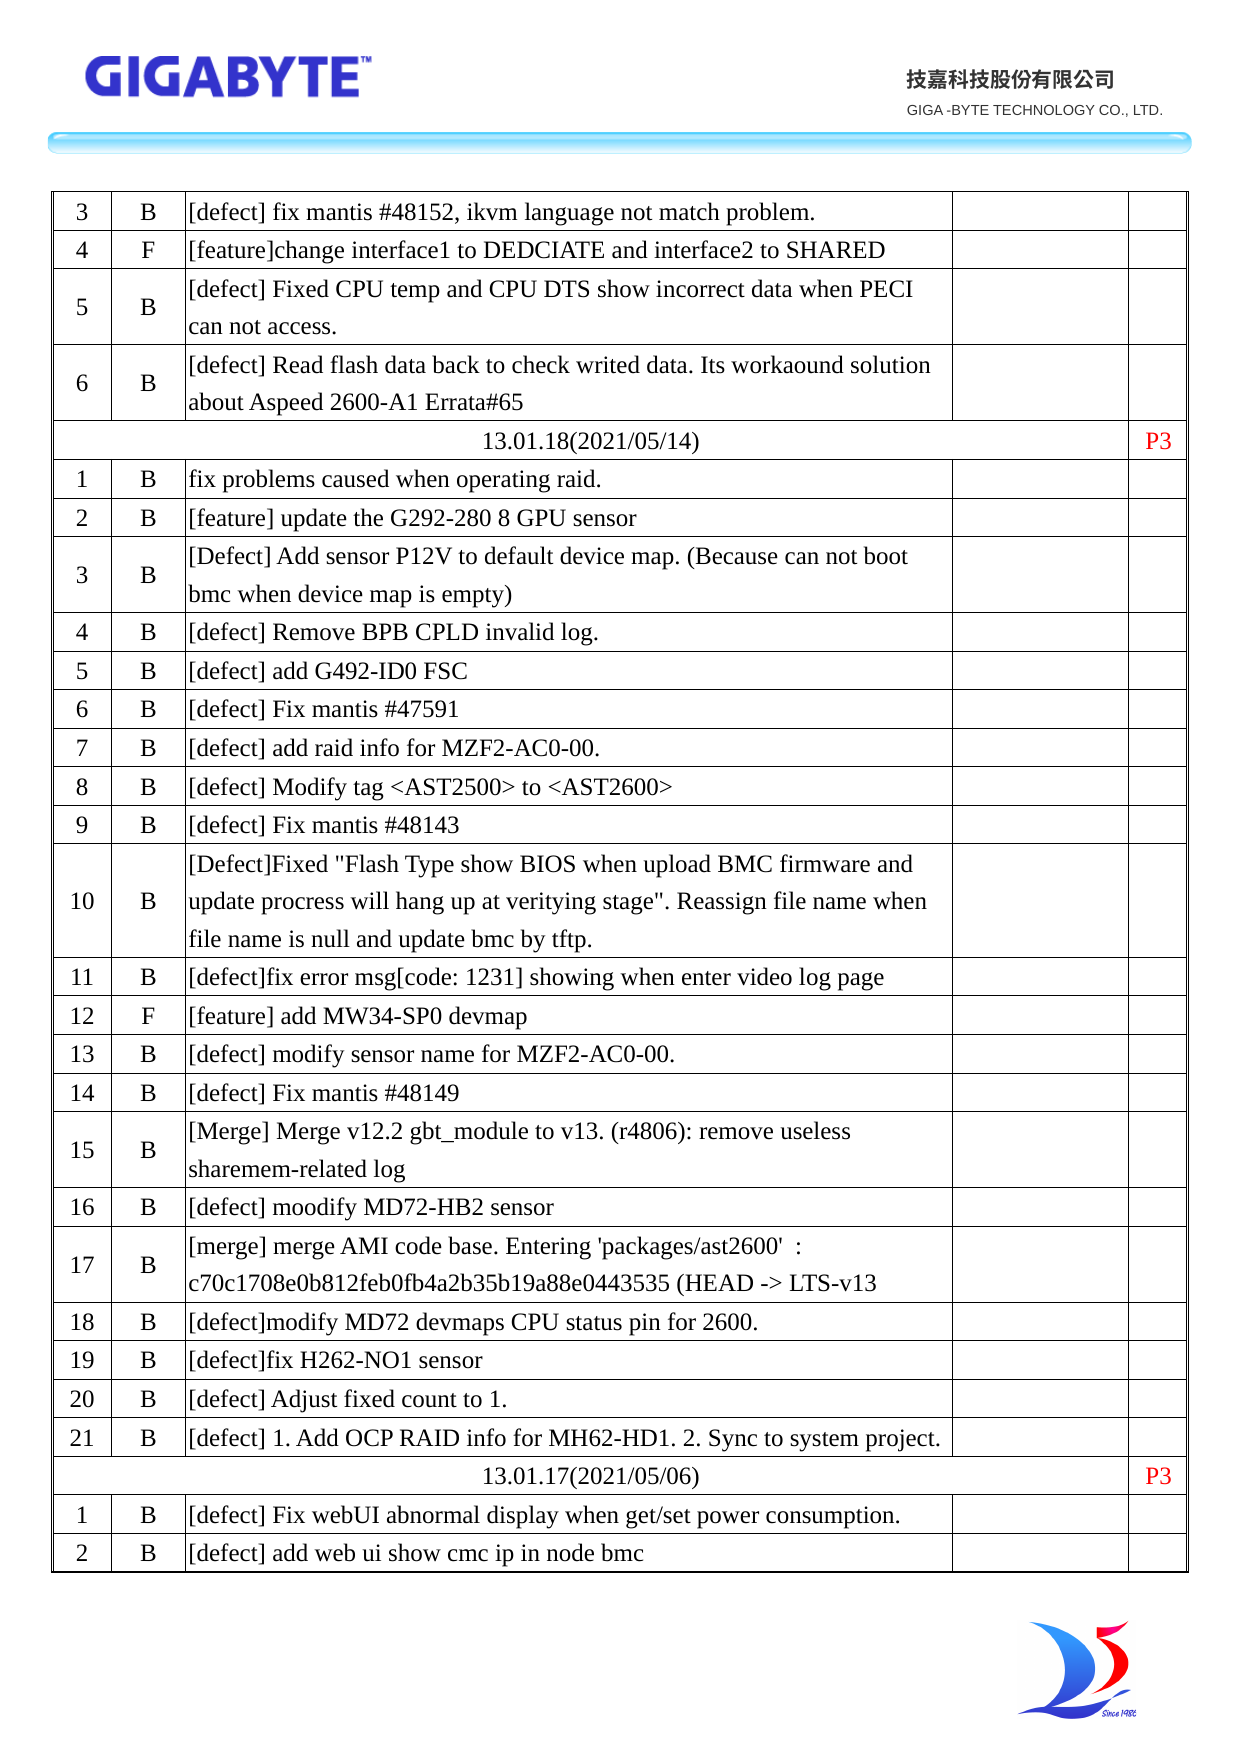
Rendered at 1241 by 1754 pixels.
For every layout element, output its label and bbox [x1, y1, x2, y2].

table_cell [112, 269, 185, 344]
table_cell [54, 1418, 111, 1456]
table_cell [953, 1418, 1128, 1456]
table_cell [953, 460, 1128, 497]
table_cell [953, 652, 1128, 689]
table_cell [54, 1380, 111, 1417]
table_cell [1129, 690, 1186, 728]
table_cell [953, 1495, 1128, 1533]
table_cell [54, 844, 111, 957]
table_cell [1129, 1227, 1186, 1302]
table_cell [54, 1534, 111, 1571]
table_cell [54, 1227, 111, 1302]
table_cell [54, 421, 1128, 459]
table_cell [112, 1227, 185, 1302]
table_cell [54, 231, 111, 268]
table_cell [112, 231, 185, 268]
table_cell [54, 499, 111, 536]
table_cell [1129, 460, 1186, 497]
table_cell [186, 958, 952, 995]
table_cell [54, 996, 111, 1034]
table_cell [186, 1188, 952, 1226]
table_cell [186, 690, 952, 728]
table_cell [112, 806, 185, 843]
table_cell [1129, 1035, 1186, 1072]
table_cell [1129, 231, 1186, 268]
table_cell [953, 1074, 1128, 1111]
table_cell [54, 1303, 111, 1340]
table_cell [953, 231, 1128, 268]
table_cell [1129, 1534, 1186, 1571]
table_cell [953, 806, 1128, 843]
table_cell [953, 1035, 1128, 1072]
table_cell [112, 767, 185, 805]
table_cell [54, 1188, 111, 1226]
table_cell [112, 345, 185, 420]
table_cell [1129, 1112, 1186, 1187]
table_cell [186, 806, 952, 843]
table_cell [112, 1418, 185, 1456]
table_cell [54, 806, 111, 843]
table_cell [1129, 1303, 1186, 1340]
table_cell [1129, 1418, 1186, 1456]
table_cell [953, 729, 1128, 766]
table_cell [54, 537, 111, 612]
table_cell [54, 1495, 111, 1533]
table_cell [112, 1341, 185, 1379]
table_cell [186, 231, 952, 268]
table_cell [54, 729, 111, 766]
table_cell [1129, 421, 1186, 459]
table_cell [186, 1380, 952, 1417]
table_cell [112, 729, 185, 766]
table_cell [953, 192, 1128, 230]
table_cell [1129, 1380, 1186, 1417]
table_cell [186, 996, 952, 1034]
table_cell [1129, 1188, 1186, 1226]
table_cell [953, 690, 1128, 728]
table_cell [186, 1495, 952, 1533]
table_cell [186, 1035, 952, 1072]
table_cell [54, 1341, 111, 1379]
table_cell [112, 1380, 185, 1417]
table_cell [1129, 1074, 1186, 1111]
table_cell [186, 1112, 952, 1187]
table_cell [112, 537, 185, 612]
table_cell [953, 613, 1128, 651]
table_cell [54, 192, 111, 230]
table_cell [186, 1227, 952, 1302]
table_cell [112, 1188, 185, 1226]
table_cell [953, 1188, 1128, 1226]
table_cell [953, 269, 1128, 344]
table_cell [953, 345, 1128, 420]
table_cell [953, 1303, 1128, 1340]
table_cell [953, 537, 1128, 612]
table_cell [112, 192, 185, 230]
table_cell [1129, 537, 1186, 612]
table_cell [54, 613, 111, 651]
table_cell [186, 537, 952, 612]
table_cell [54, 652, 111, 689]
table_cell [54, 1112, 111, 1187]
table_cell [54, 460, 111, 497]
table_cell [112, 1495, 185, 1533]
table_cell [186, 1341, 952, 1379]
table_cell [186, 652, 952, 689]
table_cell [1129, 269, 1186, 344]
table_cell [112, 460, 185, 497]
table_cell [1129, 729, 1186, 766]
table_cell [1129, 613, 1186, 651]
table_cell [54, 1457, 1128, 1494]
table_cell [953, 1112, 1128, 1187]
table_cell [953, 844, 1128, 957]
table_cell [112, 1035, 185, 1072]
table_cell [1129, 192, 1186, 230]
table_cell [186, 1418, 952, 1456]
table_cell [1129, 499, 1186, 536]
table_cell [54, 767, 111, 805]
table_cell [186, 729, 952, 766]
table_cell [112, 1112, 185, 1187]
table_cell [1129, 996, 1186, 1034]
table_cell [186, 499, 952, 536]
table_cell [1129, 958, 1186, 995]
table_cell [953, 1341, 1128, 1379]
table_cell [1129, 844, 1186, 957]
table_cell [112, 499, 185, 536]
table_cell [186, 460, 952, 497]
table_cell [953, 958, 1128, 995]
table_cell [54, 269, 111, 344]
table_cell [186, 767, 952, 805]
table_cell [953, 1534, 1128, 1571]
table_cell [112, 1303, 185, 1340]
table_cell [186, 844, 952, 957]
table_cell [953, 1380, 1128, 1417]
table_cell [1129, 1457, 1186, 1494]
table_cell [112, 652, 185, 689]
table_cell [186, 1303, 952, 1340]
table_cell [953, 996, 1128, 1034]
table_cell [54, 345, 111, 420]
picture [1017, 1620, 1137, 1719]
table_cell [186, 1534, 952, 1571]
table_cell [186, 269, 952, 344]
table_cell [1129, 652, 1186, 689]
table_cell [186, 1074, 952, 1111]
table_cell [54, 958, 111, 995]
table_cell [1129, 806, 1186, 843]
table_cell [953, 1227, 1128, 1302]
picture [47, 56, 1192, 154]
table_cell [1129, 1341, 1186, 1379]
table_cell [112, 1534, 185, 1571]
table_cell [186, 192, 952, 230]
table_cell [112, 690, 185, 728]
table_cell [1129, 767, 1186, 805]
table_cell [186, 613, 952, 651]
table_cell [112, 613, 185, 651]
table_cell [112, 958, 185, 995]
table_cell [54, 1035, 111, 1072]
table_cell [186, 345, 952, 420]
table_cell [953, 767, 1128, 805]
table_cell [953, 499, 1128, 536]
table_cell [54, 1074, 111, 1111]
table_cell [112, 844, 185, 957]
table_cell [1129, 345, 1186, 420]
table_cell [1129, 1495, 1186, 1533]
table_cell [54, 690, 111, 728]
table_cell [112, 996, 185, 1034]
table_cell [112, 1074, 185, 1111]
